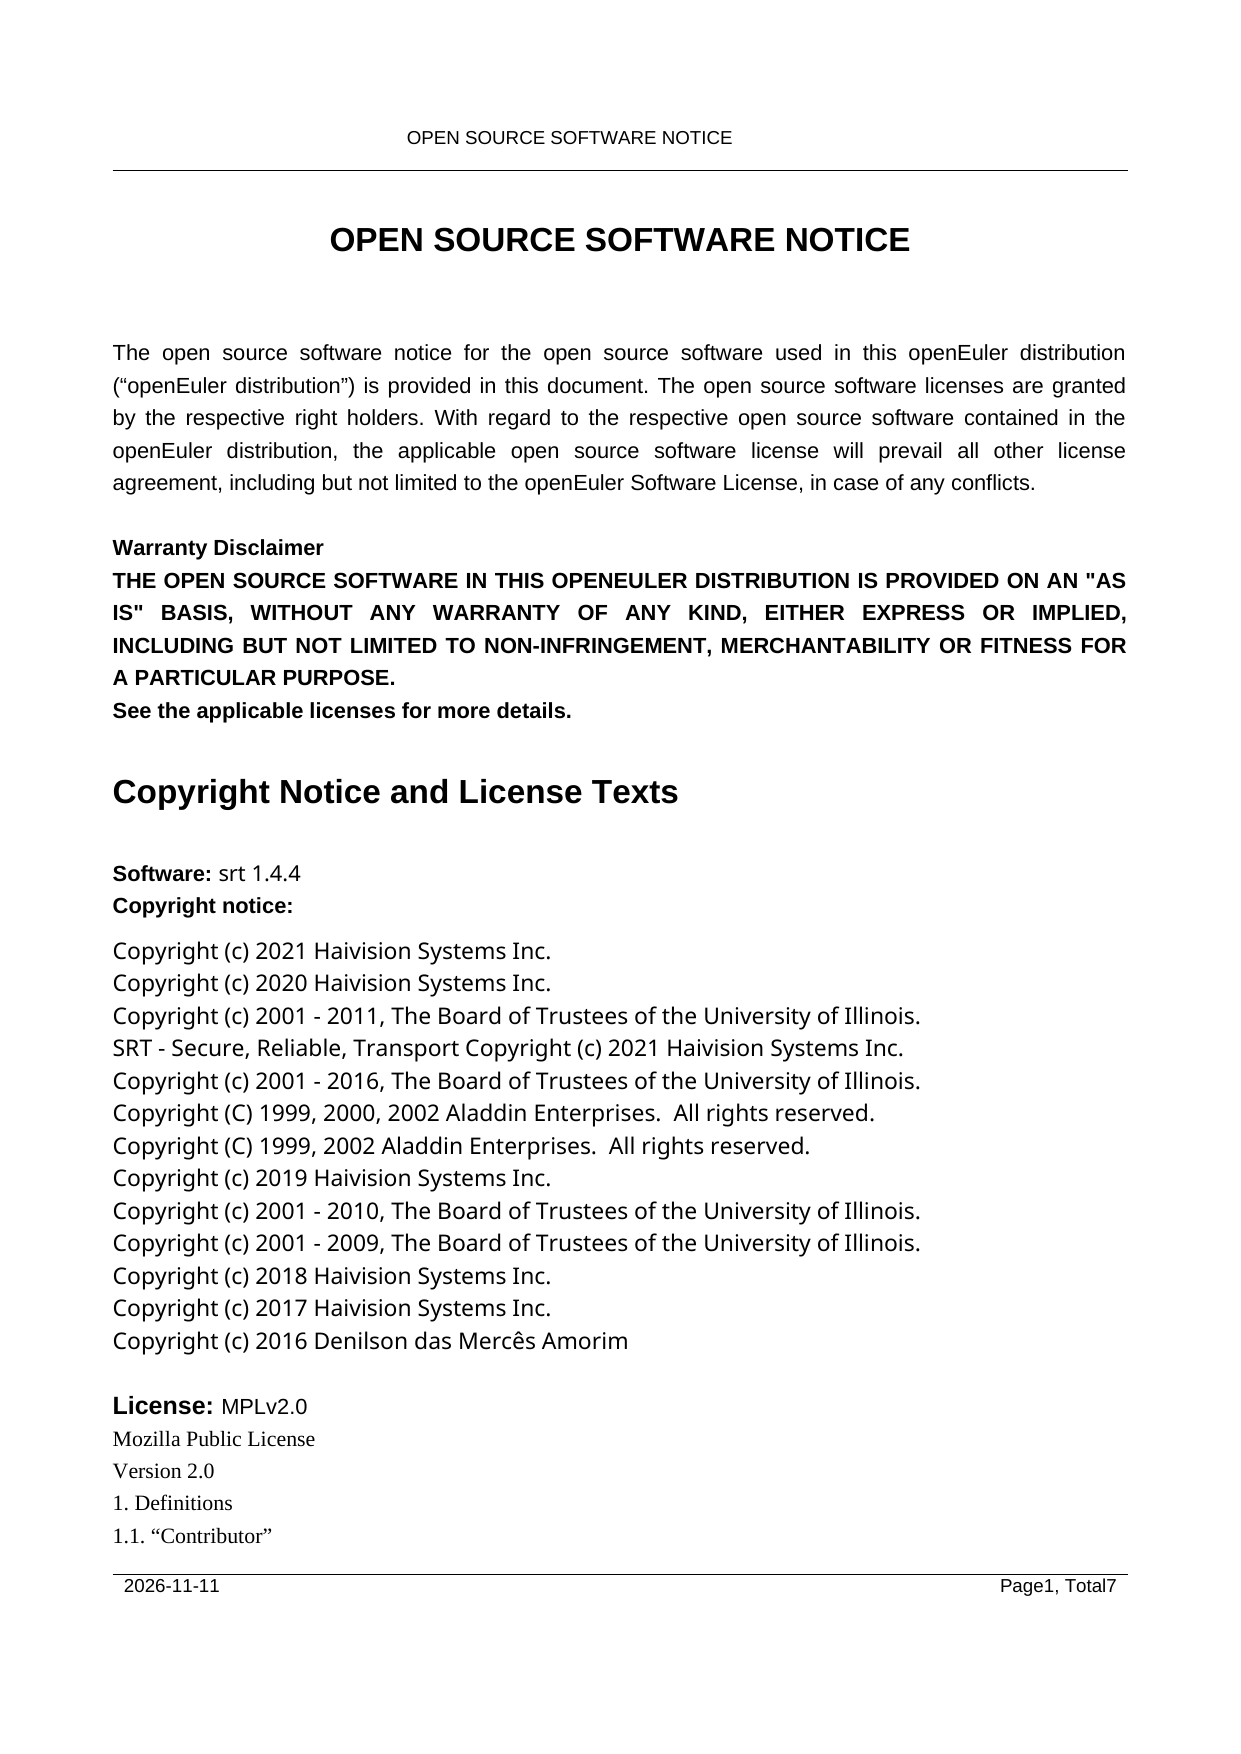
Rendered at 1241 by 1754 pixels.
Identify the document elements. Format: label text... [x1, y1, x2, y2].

text Copyright Notice and License Texts [112, 759, 1128, 824]
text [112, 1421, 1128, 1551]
text OPEN SOURCE SOFTWARE NOTICE [112, 206, 1128, 271]
text Copyright (c) 2021 Haivision Systems Inc. Copyright (c) 2020 Haivision Systems Inc. Copyright (c) 2001 - 2011, The Board of Trustees of the University of Illinois. SRT - Secure, Reliable, Transport Copyright (c) 2021 Haivision Systems Inc. Copyright (c) 2001 - 2016, The Board of Trustees of the University of Illinois. Copyright (C) 1999, 2000, 2002 Aladdin Enterprises. All rights reserved. Copyright (C) 1999, 2002 Aladdin Enterprises. All rights reserved. Copyright (c) 2019 Haivision Systems Inc. Copyright (c) 2001 - 2010, The Board of Trustees of the University of Illinois. Copyright (c) 2001 - 2009, The Board of Trustees of the University of Illinois. Copyright (c) 2018 Haivision Systems Inc. Copyright (c) 2017 Haivision Systems Inc. Copyright (c) 2016 Denilson das Mercês Amorim [112, 934, 1128, 1389]
text Warranty Disclaimer [112, 531, 1128, 564]
title Software: srt 1.4.4 [112, 856, 1128, 889]
text Copyright notice: [112, 889, 1128, 921]
text The open source software notice for the open source software used in this openEuler distribution (“openEuler distribution”) is provided in this document. The open source software licenses are granted by the respective right holders. With regard to the respective open source software contained in the openEuler distribution, the applicable open source software license will prevail all other license agreement, including but not limited to the openEuler Software License, in case of any conflicts. [112, 336, 1128, 499]
text THE OPEN SOURCE SOFTWARE IN THIS OPENEULER DISTRIBUTION IS PROVIDED ON AN "AS IS" BASIS, WITHOUT ANY WARRANTY OF ANY KIND, EITHER EXPRESS OR IMPLIED, INCLUDING BUT NOT LIMITED TO NON-INFRINGEMENT, MERCHANTABILITY OR FITNESS FOR A PARTICULAR PURPOSE. See the applicable licenses for more details. [112, 564, 1128, 726]
text License: MPLv2.0 [112, 1389, 1128, 1421]
